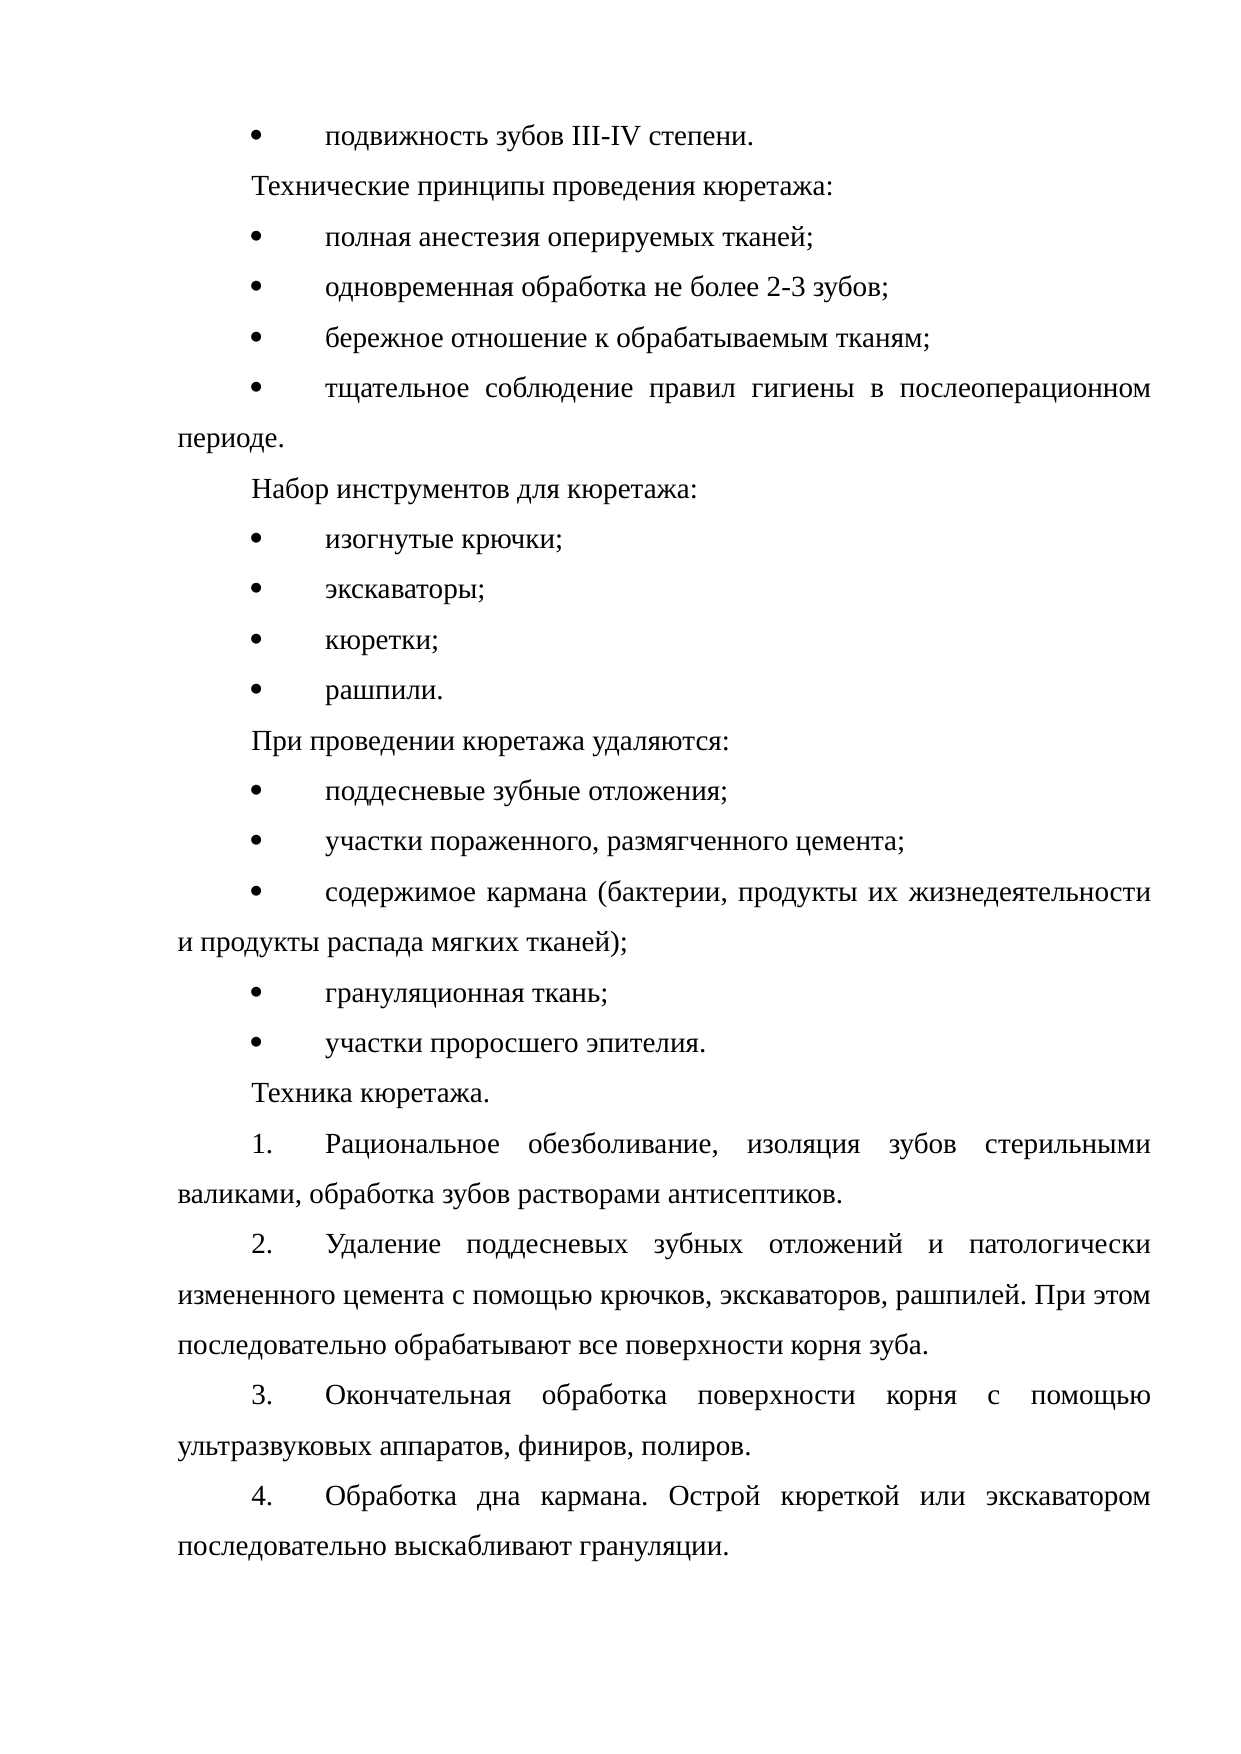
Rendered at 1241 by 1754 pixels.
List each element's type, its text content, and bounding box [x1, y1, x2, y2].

list участки проросшего эпителия. [177, 1025, 1152, 1059]
list Окончательная обработка поверхности корня с помощью ультразвуковых аппаратов, финиров, полиров. [177, 1377, 1152, 1461]
list подвижность зубов III-IV cтепени. [177, 118, 1152, 152]
list кюретки; [177, 622, 1152, 656]
text Набор инструментов для кюретажа: [177, 471, 1152, 504]
list содержимое кармана (бактерии, продукты их жизнедеятельности и продукты распада мягких тканей); [177, 874, 1152, 958]
text При проведении кюретажа удаляются: [177, 723, 1152, 756]
text Технические принципы проведения кюретажа: [177, 168, 1152, 202]
list рашпили. [177, 672, 1152, 706]
list грануляционная ткань; [177, 975, 1152, 1008]
list полная анестезия оперируемых тканей; [177, 219, 1152, 252]
list экскаваторы; [177, 572, 1152, 605]
list одновременная обработка не более 2-3 зубов; [177, 269, 1152, 303]
list бережное отношение к обрабатываемым тканям; [177, 320, 1152, 353]
list Удаление поддесневых зубных отложений и патологически измененного цемента с помощью крючков, экскаваторов, рашпилей. При этом последовательно обрабатывают все поверхности корня зуба. [177, 1226, 1152, 1361]
list участки пораженного, размягченного цемента; [177, 823, 1152, 857]
list тщательное соблюдение правил гигиены в послеоперационном периоде. [177, 370, 1152, 454]
text Техника кюретажа. [177, 1076, 1152, 1109]
list Обработка дна кармана. Острой кюреткой или экскаватором последовательно выскабливают грануляции. [177, 1478, 1152, 1562]
list изогнутые крючки; [177, 521, 1152, 555]
list поддесневые зубные отложения; [177, 773, 1152, 807]
list Рациональное обезболивание, изоляция зубов стерильными валиками, обработка зубов растворами антисептиков. [177, 1126, 1152, 1210]
